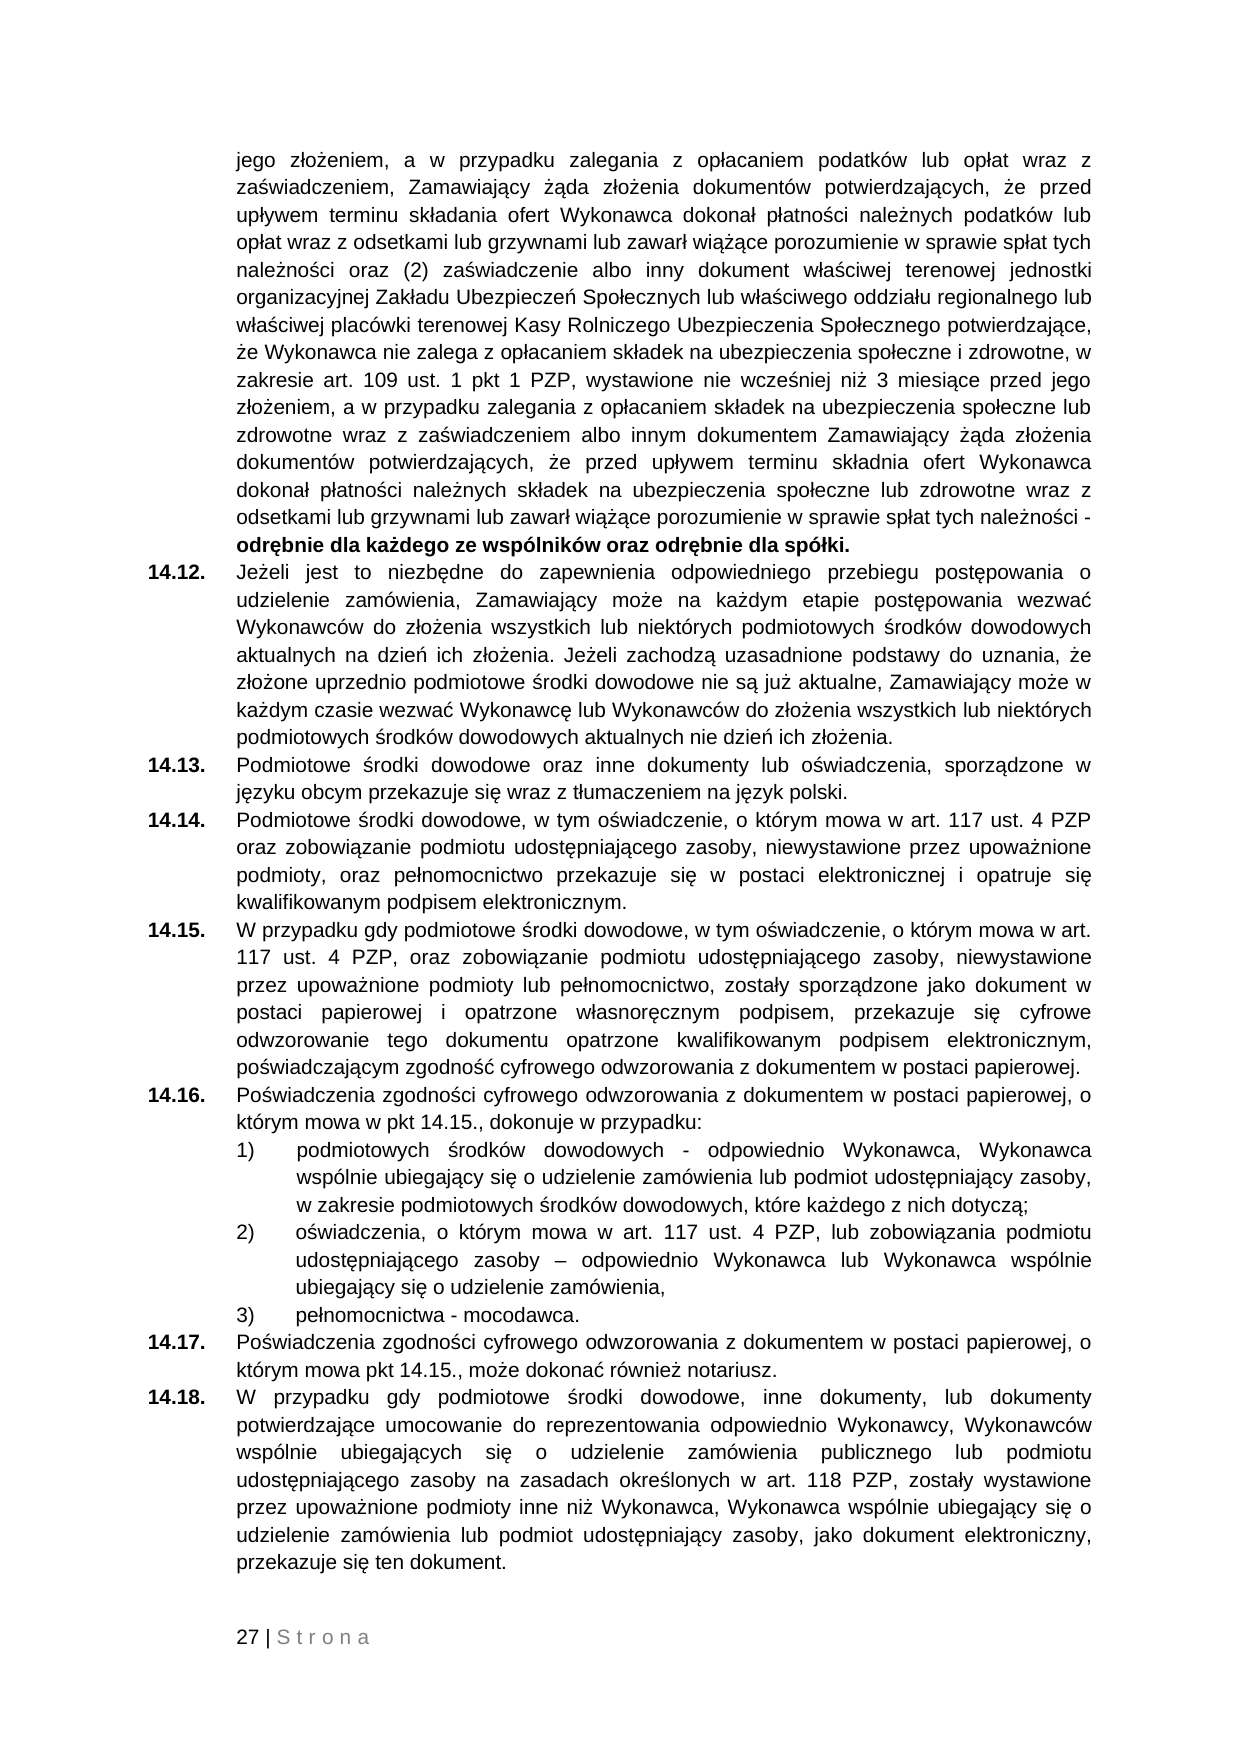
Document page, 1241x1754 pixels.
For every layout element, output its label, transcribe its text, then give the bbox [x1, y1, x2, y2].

text oświadczenia, o którym mowa w art. 117 ust. 4 PZP, lub zobowiązania podmiotu udostępniającego zasoby – odpowiednio Wykonawca lub Wykonawca wspólnie ubiegający się o udzielenie zamówienia, [236, 1220, 1093, 1299]
text Podmiotowe środki dowodowe oraz inne dokumenty lub oświadczenia, sporządzone w języku obcym przekazuje się wraz z tłumaczeniem na język polski. [148, 753, 1093, 804]
text Poświadczenia zgodności cyfrowego odwzorowania z dokumentem w postaci papierowej, o którym mowa w pkt 14.15., dokonuje w przypadku: [148, 1083, 1093, 1134]
text Jeżeli jest to niezbędne do zapewnienia odpowiedniego przebiegu postępowania o udzielenie zamówienia, Zamawiający może na każdym etapie postępowania wezwać Wykonawców do złożenia wszystkich lub niektórych podmiotowych środków dowodowych aktualnych na dzień ich złożenia. Jeżeli zachodzą uzasadnione podstawy do uznania, że złożone uprzednio podmiotowe środki dowodowe nie są już aktualne, Zamawiający może w każdym czasie wezwać Wykonawcę lub Wykonawców do złożenia wszystkich lub niektórych podmiotowych środków dowodowych aktualnych nie dzień ich złożenia. [148, 560, 1093, 749]
text Poświadczenia zgodności cyfrowego odwzorowania z dokumentem w postaci papierowej, o którym mowa pkt 14.15., może dokonać również notariusz. [148, 1330, 1093, 1382]
text W przypadku gdy podmiotowe środki dowodowe, w tym oświadczenie, o którym mowa w art. 117 ust. 4 PZP, oraz zobowiązanie podmiotu udostępniającego zasoby, niewystawione przez upoważnione podmioty lub pełnomocnictwo, zostały sporządzone jako dokument w postaci papierowej i opatrzone własnoręcznym podpisem, przekazuje się cyfrowe odwzorowanie tego dokumentu opatrzone kwalifikowanym podpisem elektronicznym, poświadczającym zgodność cyfrowego odwzorowania z dokumentem w postaci papierowej. [148, 918, 1093, 1079]
text pełnomocnictwa - mocodawca. [236, 1303, 1093, 1327]
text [148, 148, 1093, 557]
text Podmiotowe środki dowodowe, w tym oświadczenie, o którym mowa w art. 117 ust. 4 PZP oraz zobowiązanie podmiotu udostępniającego zasoby, niewystawione przez upoważnione podmioty, oraz pełnomocnictwo przekazuje się w postaci elektronicznej i opatruje się kwalifikowanym podpisem elektronicznym. [148, 808, 1093, 914]
text W przypadku gdy podmiotowe środki dowodowe, inne dokumenty, lub dokumenty potwierdzające umocowanie do reprezentowania odpowiednio Wykonawcy, Wykonawców wspólnie ubiegających się o udzielenie zamówienia publicznego lub podmiotu udostępniającego zasoby na zasadach określonych w art. 118 PZP, zostały wystawione przez upoważnione podmioty inne niż Wykonawca, Wykonawca wspólnie ubiegający się o udzielenie zamówienia lub podmiot udostępniający zasoby, jako dokument elektroniczny, przekazuje się ten dokument. [148, 1385, 1093, 1574]
list podmiotowych środków dowodowych - odpowiednio Wykonawca, Wykonawca wspólnie ubiegający się o udzielenie zamówienia lub podmiot udostępniający zasoby, w zakresie podmiotowych środków dowodowych, które każdego z nich dotyczą; [236, 1138, 1093, 1217]
